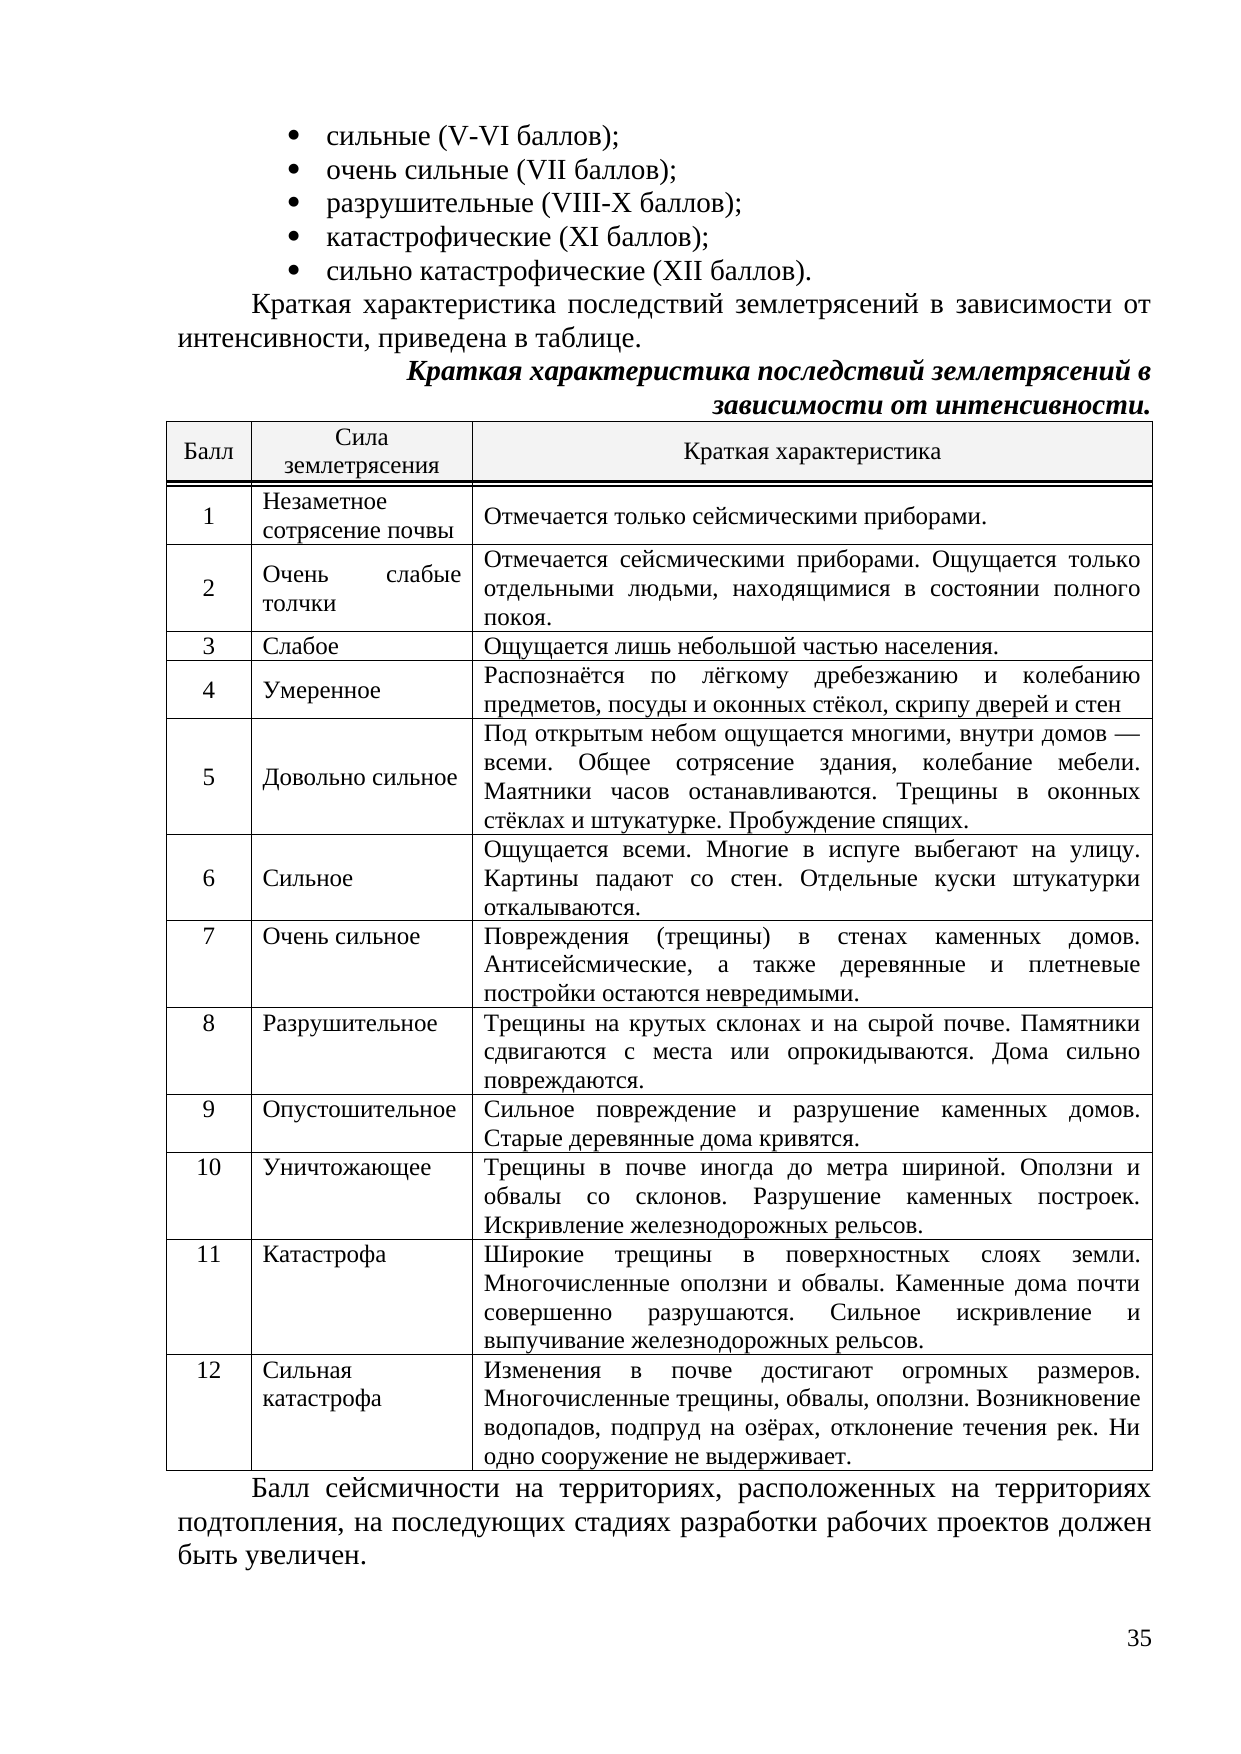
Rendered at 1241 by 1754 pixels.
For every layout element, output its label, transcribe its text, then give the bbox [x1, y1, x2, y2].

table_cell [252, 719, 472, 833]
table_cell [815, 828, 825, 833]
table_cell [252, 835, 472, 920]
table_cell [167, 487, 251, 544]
list сильные (V-VI баллов); [288, 118, 1152, 152]
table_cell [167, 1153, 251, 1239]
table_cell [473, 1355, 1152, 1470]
text Краткая характеристика последствий землетрясений в зависимости от интенсивности. [177, 353, 1152, 421]
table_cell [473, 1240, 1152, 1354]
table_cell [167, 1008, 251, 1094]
list катастрофические (XI баллов); [288, 219, 1152, 253]
text Балл сейсмичности на территориях, расположенных на территориях подтопления, на последующих стадиях разработки рабочих проектов должен быть увеличен. [177, 1471, 1152, 1571]
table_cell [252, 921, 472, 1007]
list сильно катастрофические (XII баллов). [288, 253, 1152, 286]
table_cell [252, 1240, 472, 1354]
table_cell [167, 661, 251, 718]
list разрушительные (VIII-X баллов); [288, 185, 1152, 219]
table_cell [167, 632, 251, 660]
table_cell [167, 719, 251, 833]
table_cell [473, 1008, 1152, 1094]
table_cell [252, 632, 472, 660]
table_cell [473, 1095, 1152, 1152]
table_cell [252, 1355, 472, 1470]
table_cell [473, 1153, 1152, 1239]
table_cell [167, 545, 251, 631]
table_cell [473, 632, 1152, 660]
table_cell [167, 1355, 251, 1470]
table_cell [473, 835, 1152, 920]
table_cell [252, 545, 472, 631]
text Краткая характеристика последствий землетрясений в зависимости от интенсивности, приведена в таблице. [177, 286, 1152, 353]
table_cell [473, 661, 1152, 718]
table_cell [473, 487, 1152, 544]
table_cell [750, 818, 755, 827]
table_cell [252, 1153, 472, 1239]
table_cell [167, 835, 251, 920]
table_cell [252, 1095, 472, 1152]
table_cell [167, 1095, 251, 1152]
list очень сильные (VII баллов); [288, 152, 1152, 185]
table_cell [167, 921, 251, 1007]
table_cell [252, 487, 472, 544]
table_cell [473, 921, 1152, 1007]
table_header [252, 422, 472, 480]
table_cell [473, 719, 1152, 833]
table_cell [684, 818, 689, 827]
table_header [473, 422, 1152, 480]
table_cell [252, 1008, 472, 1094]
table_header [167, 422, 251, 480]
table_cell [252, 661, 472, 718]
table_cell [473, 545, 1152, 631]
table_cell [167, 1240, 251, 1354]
